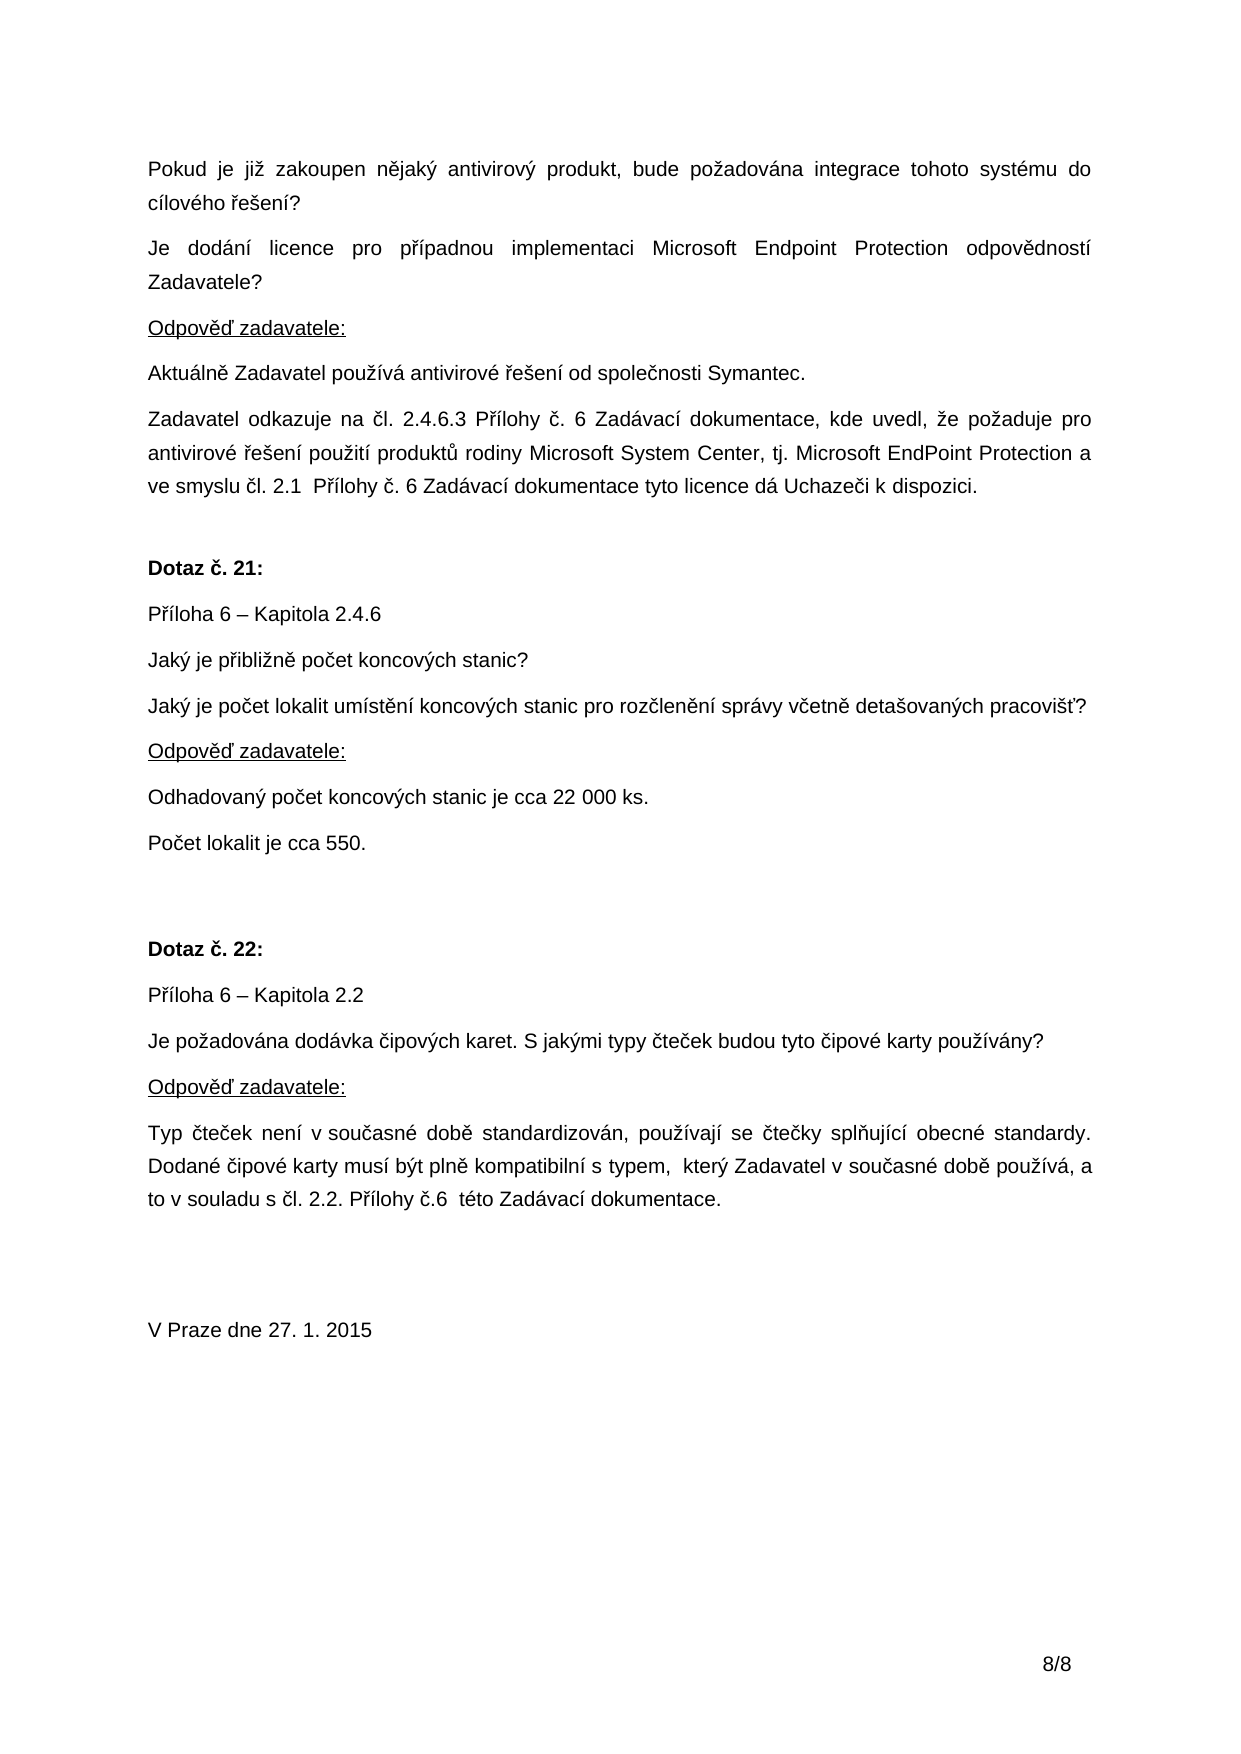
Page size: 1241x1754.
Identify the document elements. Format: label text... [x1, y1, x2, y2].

text Je požadována dodávka čipových karet. S jakými typy čteček budou tyto čipové karty používány? [148, 1019, 1093, 1053]
text Příloha 6 – Kapitola 2.2 [148, 974, 1093, 1007]
text Odpověď zadavatele: [148, 1065, 1093, 1099]
text Je dodání licence pro případnou implementaci Microsoft Endpoint Protection odpovědností Zadavatele? [148, 227, 1093, 293]
text Pokud je již zakoupen nějaký antivirový produkt, bude požadována integrace tohoto systému do cílového řešení? [148, 148, 1093, 214]
text Odhadovaný počet koncových stanic je cca 22 000 ks. [148, 776, 1093, 809]
text Aktuálně Zadavatel používá antivirové řešení od společnosti Symantec. [148, 352, 1093, 385]
text Odpověď zadavatele: [148, 306, 1093, 339]
text Počet lokalit je cca 550. [148, 822, 1093, 855]
text Jaký je přibližně počet koncových stanic? [148, 638, 1093, 672]
text Příloha 6 – Kapitola 2.4.6 [148, 592, 1093, 626]
text Jaký je počet lokalit umístění koncových stanic pro rozčlenění správy včetně detašovaných pracovišť? [148, 684, 1093, 717]
text Dotaz č. 22: [148, 928, 1093, 961]
text V Praze dne 27. 1. 2015 [148, 1317, 1093, 1341]
text Zadavatel odkazuje na čl. 2.4.6.3 Přílohy č. 6 Zadávací dokumentace, kde uvedl, že požaduje pro antivirové řešení použití produktů rodiny Microsoft System Center, tj. Microsoft EndPoint Protection a ve smyslu čl. 2.1 Přílohy č. 6 Zadávací dokumentace tyto licence dá Uchazeči k dispozici. [148, 398, 1093, 498]
text Typ čteček není v současné době standardizován, používají se čtečky splňující obecné standardy. Dodané čipové karty musí být plně kompatibilní s typem, který Zadavatel v současné době používá, a to v souladu s čl. 2.2. Přílohy č.6 této Zadávací dokumentace. [148, 1111, 1093, 1211]
text Odpověď zadavatele: [148, 730, 1093, 763]
text Dotaz č. 21: [148, 547, 1093, 580]
